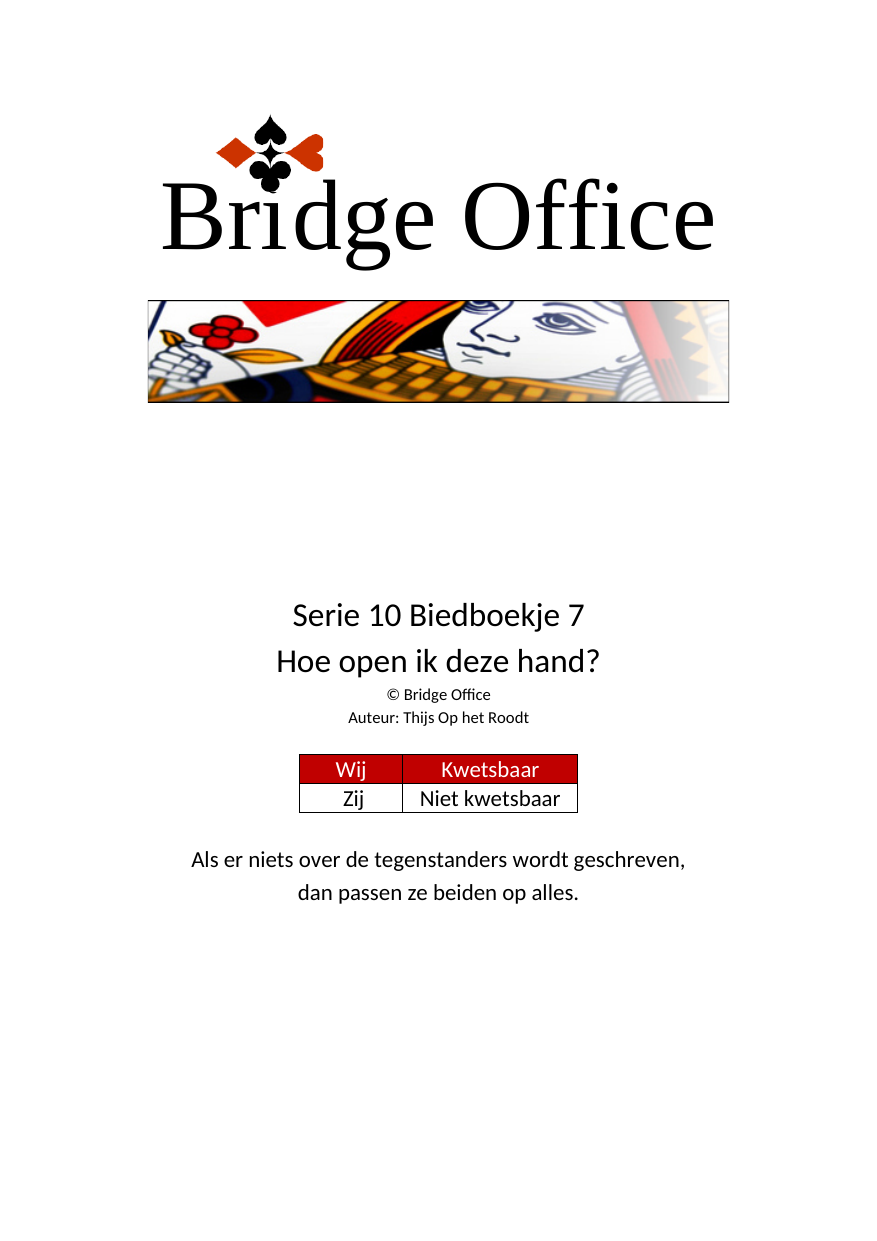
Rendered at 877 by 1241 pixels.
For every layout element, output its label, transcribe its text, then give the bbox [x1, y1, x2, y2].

table_cell Zij [300, 784, 402, 812]
table_header Kwetsbaar [403, 755, 577, 783]
picture [147, 300, 730, 403]
table_cell Niet kwetsbaar [403, 784, 577, 812]
text Serie 10 Biedboekje 7 Hoe open ik deze hand? © Bridge Office [148, 547, 729, 704]
text Als er niets over de tegenstanders wordt geschreven, dan passen ze beiden op alles. [148, 845, 729, 906]
text Auteur: Thijs Op het Roodt [148, 707, 729, 728]
table_header Wij [300, 755, 402, 783]
